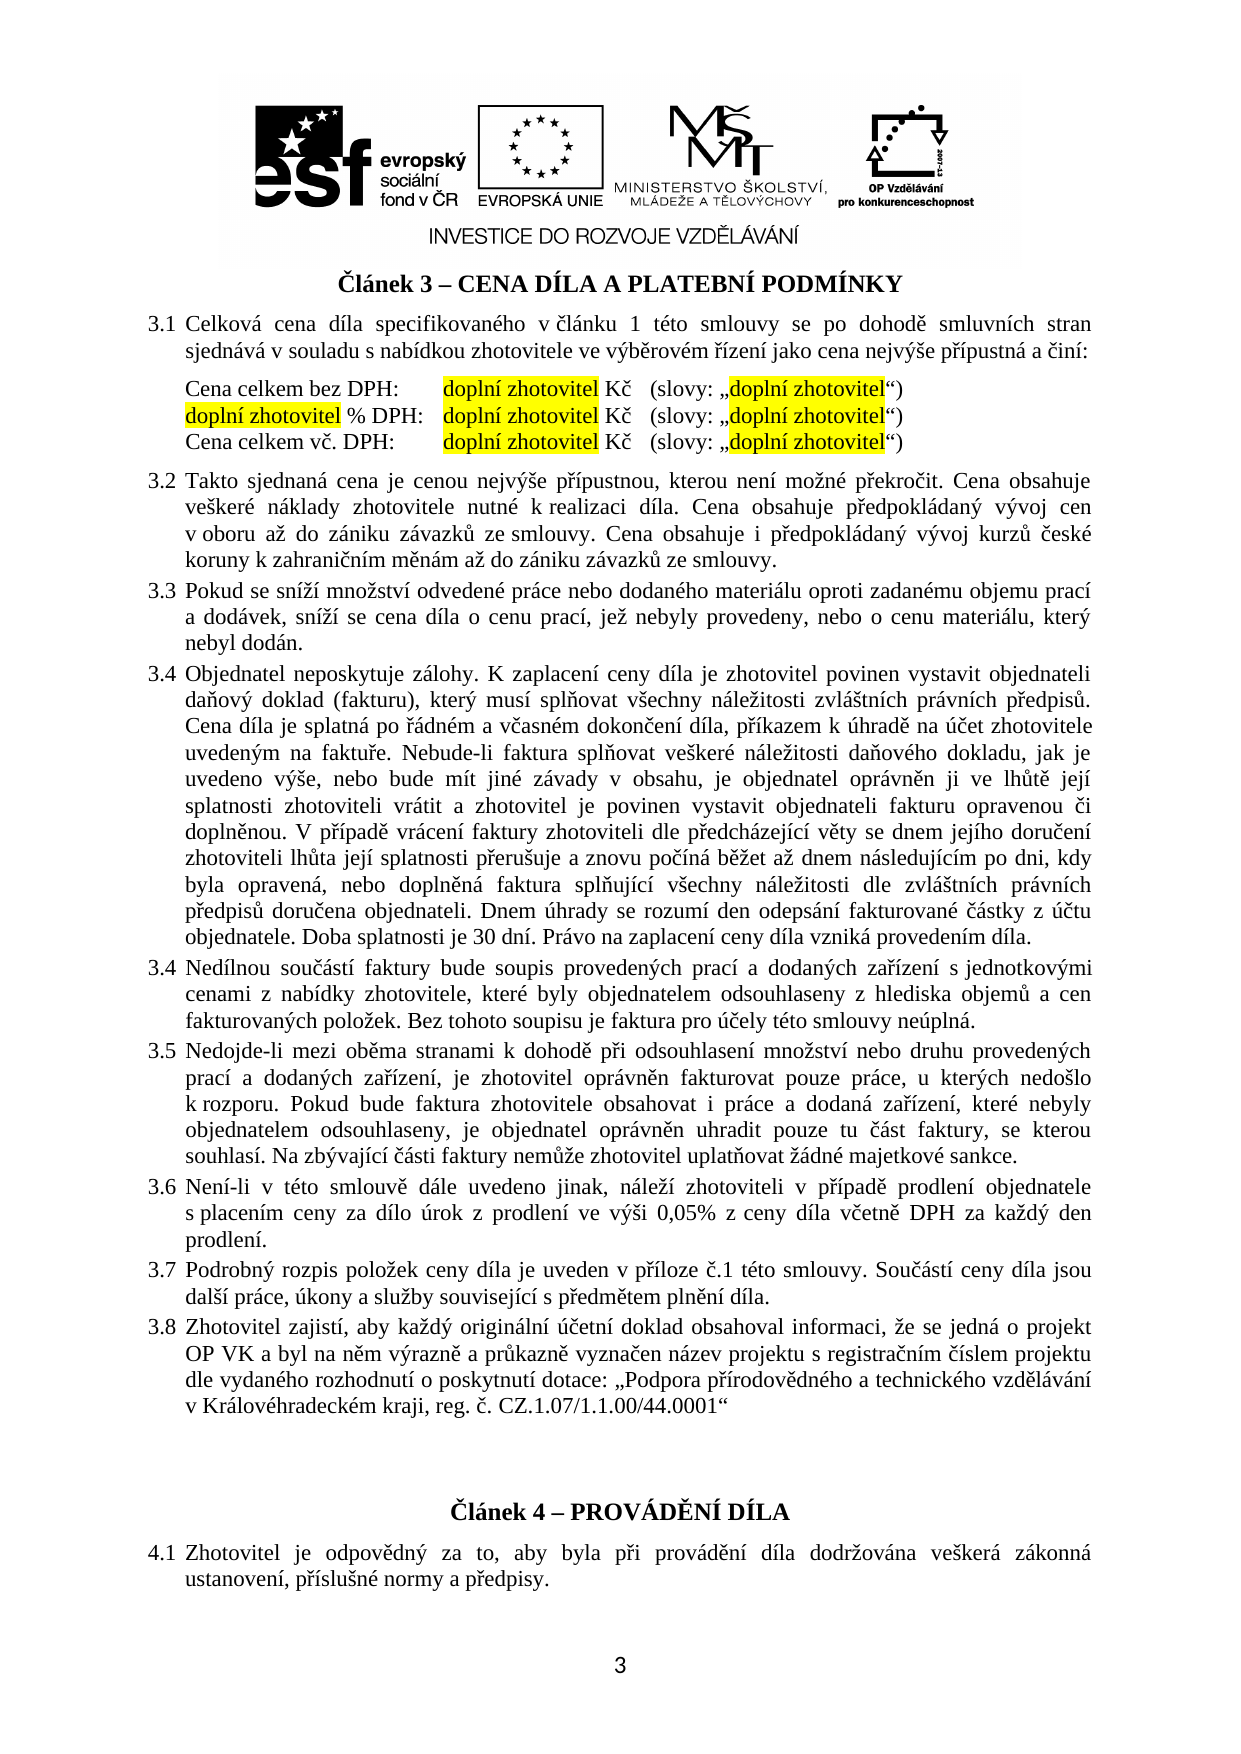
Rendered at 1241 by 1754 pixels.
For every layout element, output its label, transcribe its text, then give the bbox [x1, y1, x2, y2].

picture [217, 73, 1023, 269]
list Podrobný rozpis položek ceny díla je uveden v příloze č.1 této smlouvy. Součástí ceny díla jsou další práce, úkony a služby související s předmětem plnění díla. [148, 1256, 1093, 1309]
text Článek 4 – PROVÁDĚNÍ DÍLA [148, 1497, 1093, 1526]
text doplní zhotovitel % DPH: doplní zhotovitel Kč (slovy: „doplní zhotovitel“) [885, 402, 1093, 428]
text Cena celkem bez DPH: doplní zhotovitel Kč (slovy: „doplní zhotovitel“) [185, 376, 443, 402]
list Objednatel neposkytuje zálohy. K zaplacení ceny díla je zhotovitel povinen vystavit objednateli daňový doklad (fakturu), který musí splňovat všechny náležitosti zvláštních právních předpisů. Cena díla je splatná po řádném a včasném dokončení díla, příkazem k úhradě na účet zhotovitele uvedeným na faktuře. Nebude-li faktura splňovat veškeré náležitosti daňového dokladu, jak je uvedeno výše, nebo bude mít jiné závady v obsahu, je objednatel oprávněn ji ve lhůtě její splatnosti zhotoviteli vrátit a zhotovitel je povinen vystavit objednateli fakturu opravenou či doplněnou. V případě vrácení faktury zhotoviteli dle předcházející věty se dnem jejího doručení zhotoviteli lhůta její splatnosti přerušuje a znovu počíná běžet až dnem následujícím po dni, kdy byla opravená, nebo doplněná faktura splňující všechny náležitosti dle zvláštních právních předpisů doručena objednateli. Dnem úhrady se rozumí den odepsání fakturované částky z účtu objednatele. Doba splatnosti je 30 dní. Právo na zaplacení ceny díla vzniká provedením díla. [148, 660, 1093, 950]
text Cena celkem bez DPH: doplní zhotovitel Kč (slovy: „doplní zhotovitel“) [885, 376, 1093, 402]
list Takto sjednaná cena je cenou nejvýše přípustnou, kterou není možné překročit. Cena obsahuje veškeré náklady zhotovitele nutné k realizaci díla. Cena obsahuje předpokládaný vývoj cen v oboru až do zániku závazků ze smlouvy. Cena obsahuje i předpokládaný vývoj kurzů české koruny k zahraničním měnám až do zániku závazků ze smlouvy. [148, 467, 1093, 572]
list Zhotovitel zajistí, aby každý originální účetní doklad obsahoval informaci, že se jedná o projekt OP VK a byl na něm výrazně a průkazně vyznačen název projektu s registračním číslem projektu dle vydaného rozhodnutí o poskytnutí dotace: „Podpora přírodovědného a technického vzdělávání v Královéhradeckém kraji, reg. č. CZ.1.07/1.1.00/44.0001“ [148, 1313, 1093, 1419]
list Pokud se sníží množství odvedené práce nebo dodaného materiálu oproti zadanému objemu prací a dodávek, sníží se cena díla o cenu prací, jež nebyly provedeny, nebo o cenu materiálu, který nebyl dodán. [148, 577, 1093, 656]
text Cena celkem vč. DPH: doplní zhotovitel Kč (slovy: „doplní zhotovitel“) [185, 428, 443, 454]
text Článek 3 – CENA DÍLA A PLATEBNÍ PODMÍNKY [148, 269, 1093, 298]
list Celková cena díla specifikovaného v článku 1 této smlouvy se po dohodě smluvních stran sjednává v souladu s nabídkou zhotovitele ve výběrovém řízení jako cena nejvýše přípustná a činí: [148, 310, 1093, 363]
list 4.1 Zhotovitel je odpovědný za to, aby byla při provádění díla dodržována veškerá zákonná ustanovení, příslušné normy a předpisy. [148, 1539, 1093, 1591]
list Není-li v této smlouvě dále uvedeno jinak, náleží zhotoviteli v případě prodlení objednatele s placením ceny za dílo úrok z prodlení ve výši 0,05% z ceny díla včetně DPH za každý den prodlení. [148, 1173, 1093, 1252]
list Nedojde-li mezi oběma stranami k dohodě při odsouhlasení množství nebo druhu provedených prací a dodaných zařízení, je zhotovitel oprávněn fakturovat pouze práce, u kterých nedošlo k rozporu. Pokud bude faktura zhotovitele obsahovat i práce a dodaná zařízení, které nebyly objednatelem odsouhlaseny, je objednatel oprávněn uhradit pouze tu část faktury, se kterou souhlasí. Na zbývající části faktury nemůže zhotovitel uplatňovat žádné majetkové sankce. [148, 1037, 1093, 1169]
text Cena celkem vč. DPH: doplní zhotovitel Kč (slovy: „doplní zhotovitel“) [885, 428, 1093, 454]
list Nedílnou součástí faktury bude soupis provedených prací a dodaných zařízení s jednotkovými cenami z nabídky zhotovitele, které byly objednatelem odsouhlaseny z hlediska objemů a cen fakturovaných položek. Bez tohoto soupisu je faktura pro účely této smlouvy neúplná. [148, 954, 1093, 1033]
